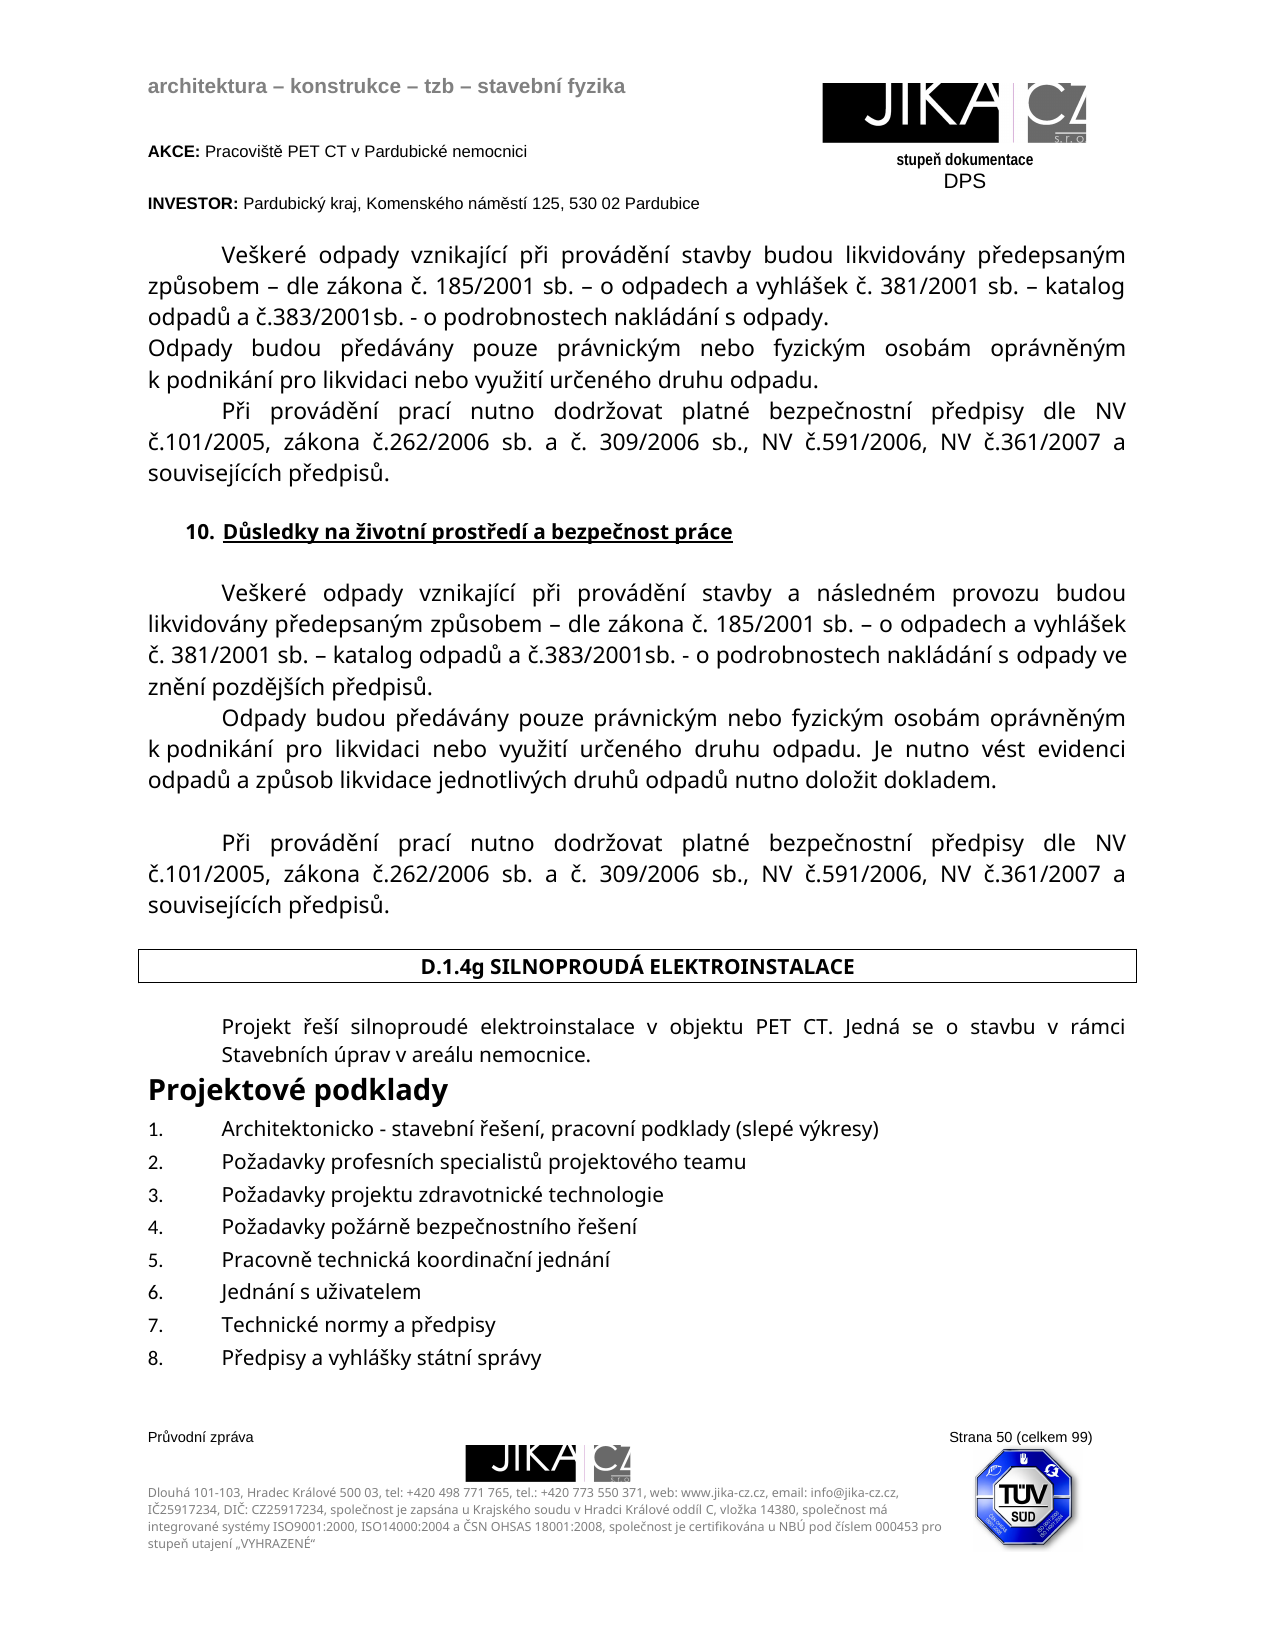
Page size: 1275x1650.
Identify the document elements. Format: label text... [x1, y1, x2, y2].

list Technické normy a předpisy [148, 1310, 1127, 1338]
text Projekt řeší silnoproudé elektroinstalace v objektu PET CT. Jedná se o stavbu v rámci Stavebních úprav v areálu nemocnice. [221, 1012, 1127, 1069]
list Požadavky projektu zdravotnické technologie [148, 1180, 1127, 1208]
list Požadavky profesních specialistů projektového teamu [148, 1147, 1127, 1176]
list Pracovně technická koordinační jednání [148, 1245, 1127, 1273]
text D.1.4g SILNOPROUDÁ ELEKTROINSTALACE [139, 950, 1136, 982]
text Odpady budou předávány pouze právnickým nebo fyzickým osobám oprávněným k podnikání pro likvidaci nebo využití určeného druhu odpadu. Je nutno vést evidenci odpadů a způsob likvidace jednotlivých druhů odpadů nutno doložit dokladem. [148, 702, 1127, 795]
picture [465, 1445, 631, 1482]
text Odpady budou předávány pouze právnickým nebo fyzickým osobám oprávněným k podnikání pro likvidaci nebo využití určeného druhu odpadu. [148, 332, 1127, 395]
list Předpisy a vyhlášky státní správy [148, 1343, 1127, 1371]
text Při provádění prací nutno dodržovat platné bezpečnostní předpisy dle NV č.101/2005, zákona č.262/2006 sb. a č. 309/2006 sb., NV č.591/2006, NV č.361/2007 a souvisejících předpisů. [148, 827, 1127, 920]
picture [972, 1445, 1083, 1552]
picture [822, 83, 1087, 143]
list Jednání s uživatelem [148, 1277, 1127, 1306]
text Veškeré odpady vznikající při provádění stavby budou likvidovány předepsaným způsobem – dle zákona č. 185/2001 sb. – o odpadech a vyhlášek č. 381/2001 sb. – katalog odpadů a č.383/2001sb. - o podrobnostech nakládání s odpady. [148, 238, 1127, 332]
list Důsledky na životní prostředí a bezpečnost práce [185, 517, 1127, 545]
list Architektonicko - stavební řešení, pracovní podklady (slepé výkresy) [148, 1114, 1127, 1143]
text Veškeré odpady vznikající při provádění stavby a následném provozu budou likvidovány předepsaným způsobem – dle zákona č. 185/2001 sb. – o odpadech a vyhlášek č. 381/2001 sb. – katalog odpadů a č.383/2001sb. - o podrobnostech nakládání s odpady ve znění pozdějších předpisů. [148, 577, 1127, 702]
text Při provádění prací nutno dodržovat platné bezpečnostní předpisy dle NV č.101/2005, zákona č.262/2006 sb. a č. 309/2006 sb., NV č.591/2006, NV č.361/2007 a souvisejících předpisů. [148, 395, 1127, 488]
list Požadavky požárně bezpečnostního řešení [148, 1212, 1127, 1241]
text Projektové podklady [148, 1069, 1127, 1108]
